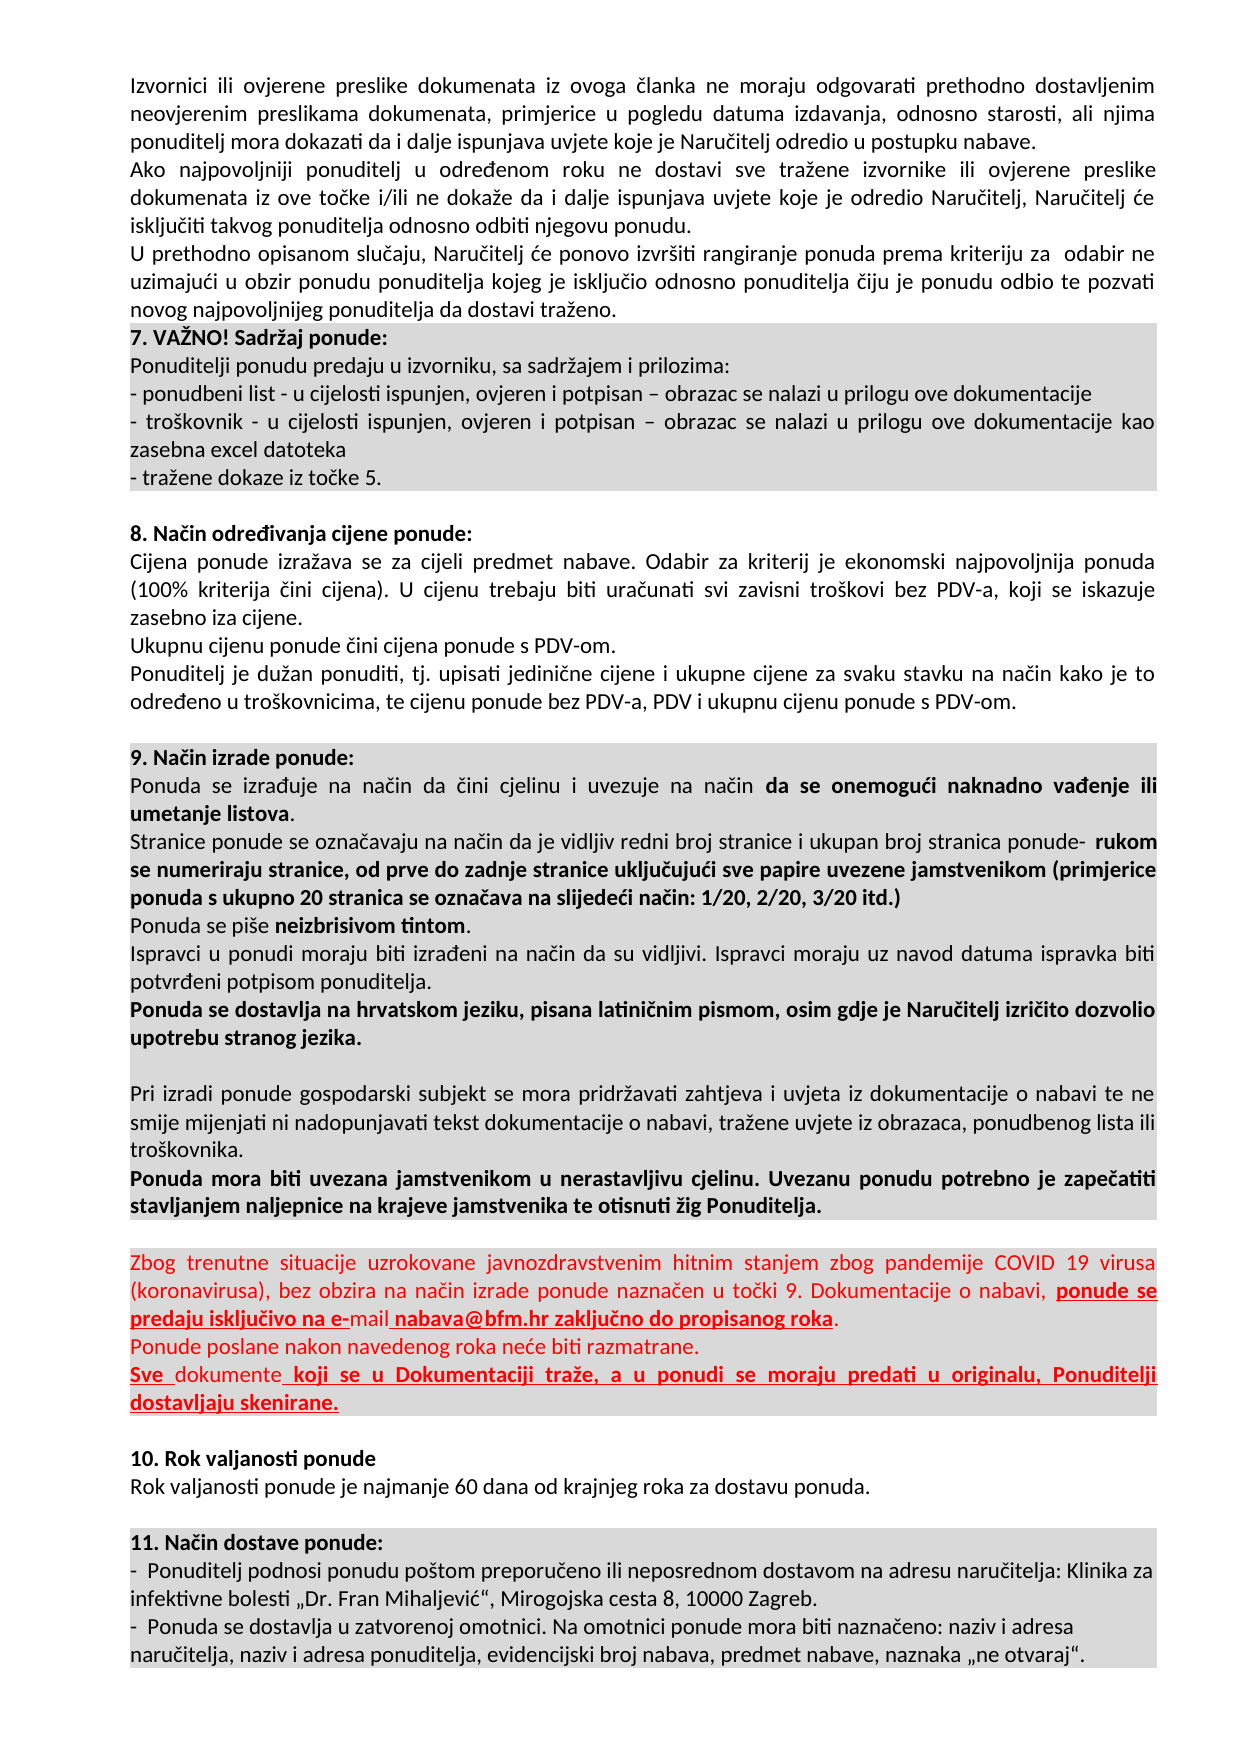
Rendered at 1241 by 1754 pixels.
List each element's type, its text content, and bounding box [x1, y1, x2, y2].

text Ponude poslane nakon navedenog roka neće biti razmatrane. [130, 1332, 1157, 1360]
text - troškovnik - u cijelosti ispunjen, ovjeren i potpisan – obrazac se nalazi u prilogu ove dokumentacije kao zasebna excel datoteka [130, 407, 1157, 463]
text Ponuditelji ponudu predaju u izvorniku, sa sadržajem i prilozima: [130, 351, 1157, 379]
text Cijena ponude izražava se za cijeli predmet nabave. Odabir za kriterij je ekonomski najpovoljnija ponuda (100% kriterija čini cijena). U cijenu trebaju biti uračunati svi zavisni troškovi bez PDV-a, koji se iskazuje zasebno iza cijene. [130, 547, 1157, 631]
text Rok valjanosti ponude je najmanje 60 dana od krajnjeg roka za dostavu ponuda. [130, 1472, 1157, 1500]
text - tražene dokaze iz točke 5. [130, 463, 1157, 491]
text Ponuditelj je dužan ponuditi, tj. upisati jedinične cijene i ukupne cijene za svaku stavku na način kako je to određeno u troškovnicima, te cijenu ponude bez PDV-a, PDV i ukupnu cijenu ponude s PDV-om. [130, 659, 1157, 715]
text Izvornici ili ovjerene preslike dokumenata iz ovoga članka ne moraju odgovarati prethodno dostavljenim neovjerenim preslikama dokumenata, primjerice u pogledu datuma izdavanja, odnosno starosti, ali njima ponuditelj mora dokazati da i dalje ispunjava uvjete koje je Naručitelj odredio u postupku nabave. [130, 71, 1157, 155]
text Ukupnu cijenu ponude čini cijena ponude s PDV-om. [130, 631, 1157, 659]
text - Ponuditelj podnosi ponudu poštom preporučeno ili neposrednom dostavom na adresu naručitelja: Klinika za infektivne bolesti „Dr. Fran Mihaljević“, Mirogojska cesta 8, 10000 Zagreb. [130, 1556, 1157, 1612]
text U prethodno opisanom slučaju, Naručitelj će ponovo izvršiti rangiranje ponuda prema kriteriju za odabir ne uzimajući u obzir ponudu ponuditelja kojeg je isključio odnosno ponuditelja čiju je ponudu odbio te pozvati novog najpovoljnijeg ponuditelja da dostavi traženo. [130, 239, 1157, 323]
text Stranice ponude se označavaju na način da je vidljiv redni broj stranice i ukupan broj stranica ponude- rukom se numeriraju stranice, od prve do zadnje stranice uključujući sve papire uvezene jamstvenikom (primjerice ponuda s ukupno 20 stranica se označava na slijedeći način: 1/20, 2/20, 3/20 itd.) [130, 827, 1157, 911]
text Ponuda mora biti uvezana jamstvenikom u nerastavljivu cjelinu. Uvezanu ponudu potrebno je zapečatiti stavljanjem naljepnice na krajeve jamstvenika te otisnuti žig Ponuditelja. [130, 1164, 1157, 1220]
text Ako najpovoljniji ponuditelj u određenom roku ne dostavi sve tražene izvornike ili ovjerene preslike dokumenata iz ove točke i/ili ne dokaže da i dalje ispunjava uvjete koje je odredio Naručitelj, Naručitelj će isključiti takvog ponuditelja odnosno odbiti njegovu ponudu. [130, 155, 1157, 239]
text Sve dokumente koji se u Dokumentaciji traže, a u ponudi se moraju predati u originalu, Ponuditelji dostavljaju skenirane. [130, 1360, 1157, 1416]
text Ponuda se piše neizbrisivom tintom. [130, 911, 1157, 939]
text Pri izradi ponude gospodarski subjekt se mora pridržavati zahtjeva i uvjeta iz dokumentacije o nabavi te ne smije mijenjati ni nadopunjavati tekst dokumentacije o nabavi, tražene uvjete iz obrazaca, ponudbenog lista ili troškovnika. [130, 1079, 1157, 1164]
text Ponuda se dostavlja na hrvatskom jeziku, pisana latiničnim pismom, osim gdje je Naručitelj izričito dozvolio upotrebu stranog jezika. [130, 996, 1157, 1052]
text Zbog trenutne situacije uzrokovane javnozdravstvenim hitnim stanjem zbog pandemije COVID 19 virusa (koronavirusa), bez obzira na način izrade ponude naznačen u točki 9. Dokumentacije o nabavi, ponude se predaju isključivo na e-mail nabava@bfm.hr zaključno do propisanog roka. [130, 1248, 1157, 1332]
text Ponuda se izrađuje na način da čini cjelinu i uvezuje na način da se onemogući naknadno vađenje ili umetanje listova. [130, 771, 1157, 827]
text 9. Način izrade ponude: [130, 743, 1157, 771]
text - ponudbeni list - u cijelosti ispunjen, ovjeren i potpisan – obrazac se nalazi u prilogu ove dokumentacije [130, 379, 1157, 407]
text 8. Način određivanja cijene ponude: [130, 519, 1157, 547]
text 11. Način dostave ponude: [130, 1528, 1157, 1556]
text 7. VAŽNO! Sadržaj ponude: [130, 323, 1157, 351]
text Ispravci u ponudi moraju biti izrađeni na način da su vidljivi. Ispravci moraju uz navod datuma ispravka biti potvrđeni potpisom ponuditelja. [130, 939, 1157, 996]
text - Ponuda se dostavlja u zatvorenoj omotnici. Na omotnici ponude mora biti naznačeno: naziv i adresa naručitelja, naziv i adresa ponuditelja, evidencijski broj nabava, predmet nabave, naznaka „ne otvaraj“. [130, 1612, 1157, 1668]
text 10. Rok valjanosti ponude [130, 1444, 1157, 1472]
